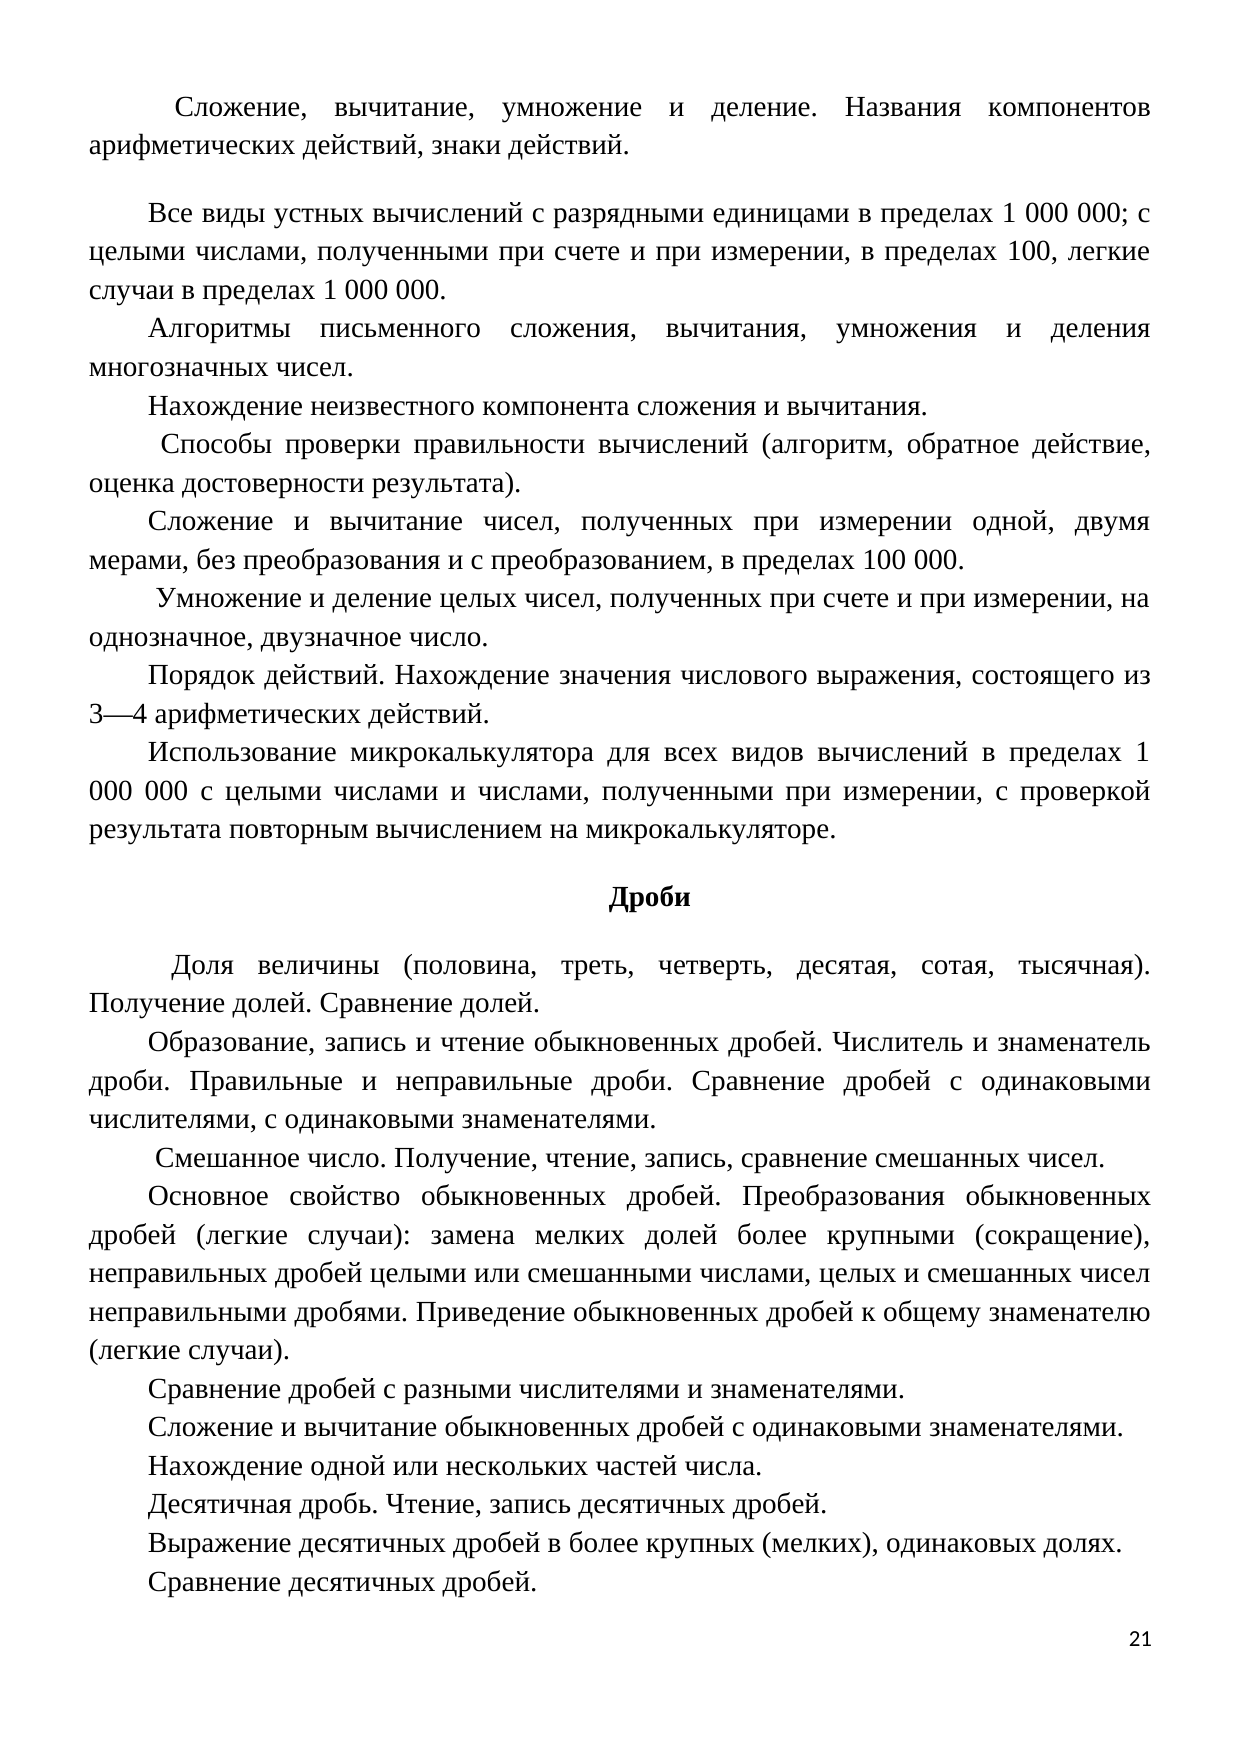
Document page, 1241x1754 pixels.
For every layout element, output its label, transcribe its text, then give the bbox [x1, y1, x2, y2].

text Сравнение десятичных дробей. [89, 1564, 1152, 1597]
text Использование микрокалькулятора для всех видов вычислений в пределах 1 000 000 с целыми числами и числами, полученными при измерении, с проверкой результата повторным вычислением на микрокалькуляторе. [89, 734, 1152, 845]
text Десятичная дробь. Чтение, запись десятичных дробей. [89, 1487, 1152, 1520]
text Все виды устных вычислений с разрядными единицами в пределах 1 000 000; с целыми числами, полученными при счете и при измерении, в пределах 100, легкие случаи в пределах 1 000 000. [89, 195, 1152, 306]
text Смешанное число. Получение, чтение, запись, сравнение смешанных чисел. [89, 1140, 1152, 1173]
text Образование, запись и чтение обыкновенных дробей. Числитель и знаменатель дроби. Правильные и неправильные дроби. Сравнение дробей с одинаковыми числителями, с одинаковыми знаменателями. [89, 1024, 1152, 1135]
text Основное свойство обыкновенных дробей. Преобразования обыкновенных дробей (легкие случаи): замена мелких долей более крупными (сокращение), неправильных дробей целыми или смешанными числами, целых и смешанных чисел неправильными дробями. Приведение обыкновенных дробей к общему знаменателю (легкие случаи). [89, 1178, 1152, 1366]
text Сравнение дробей с разными числителями и знаменателями. [89, 1371, 1152, 1404]
text Алгоритмы письменного сложения, вычитания, умножения и деления многозначных чисел. [89, 311, 1152, 383]
text Сложение и вычитание обыкновенных дробей с одинаковыми знаменателями. [89, 1409, 1152, 1443]
text Нахождение одной или нескольких частей числа. [89, 1448, 1152, 1482]
text Доля величины (половина, треть, четверть, десятая, сотая, тысячная). Получение долей. Сравнение долей. [89, 947, 1152, 1019]
text Нахождение неизвестного компонента сложения и вычитания. [89, 388, 1152, 421]
text Умножение и деление целых чисел, полученных при счете и при измерении, на однозначное, двузначное число. [89, 580, 1152, 652]
text Способы проверки правильности вычислений (алгоритм, обратное действие, оценка достоверности результата). [89, 426, 1152, 498]
text Дроби [89, 879, 1152, 913]
text Выражение десятичных дробей в более крупных (мелких), одинаковых долях. [89, 1525, 1152, 1559]
text Порядок действий. Нахождение значения числового выражения, состоящего из 3—4 арифметических действий. [89, 657, 1152, 729]
text Сложение и вычитание чисел, полученных при измерении одной, двумя мерами, без преобразования и с преобразованием, в пределах 100 000. [89, 503, 1152, 575]
text Сложение, вычитание, умножение и деление. Названия компонентов арифметических действий, знаки действий. [89, 89, 1152, 161]
